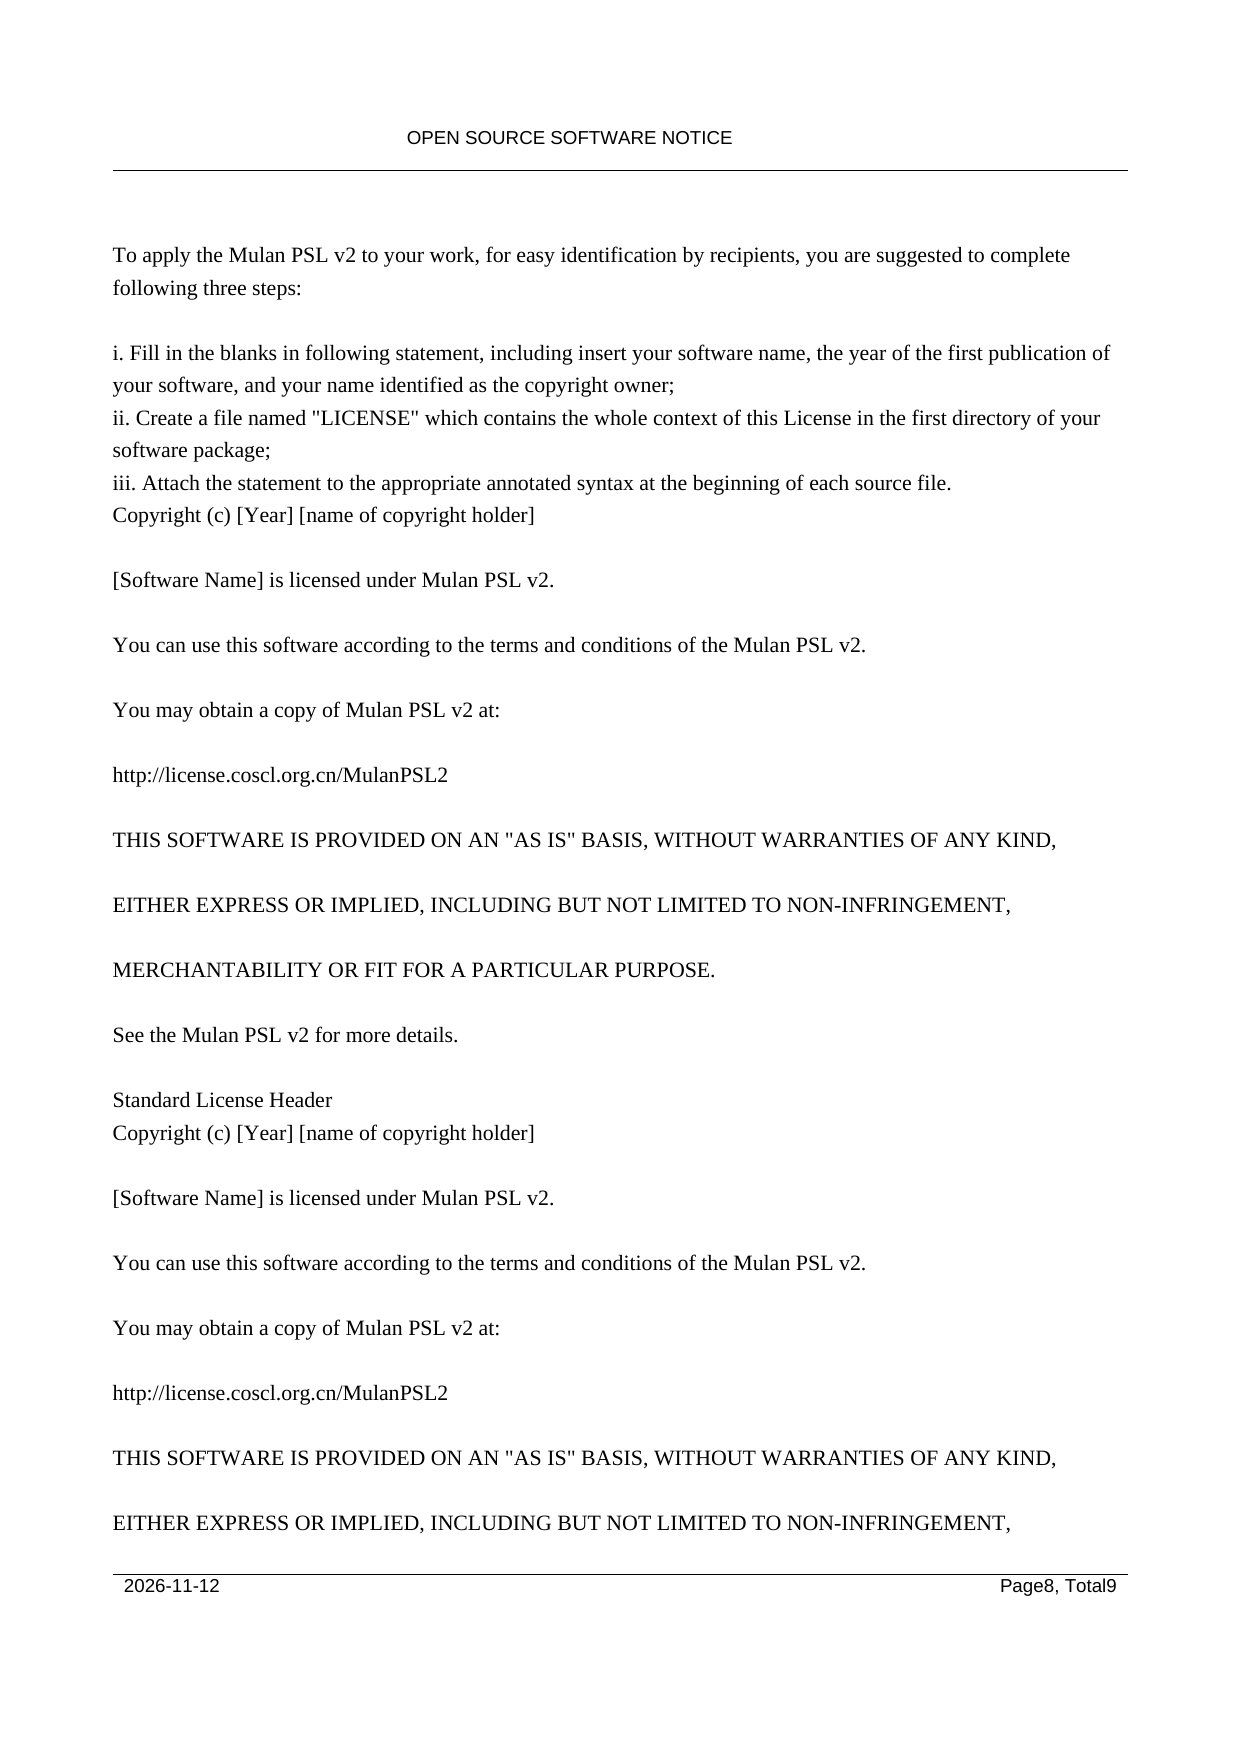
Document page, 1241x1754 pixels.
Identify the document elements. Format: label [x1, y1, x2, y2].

text [112, 206, 1128, 1539]
